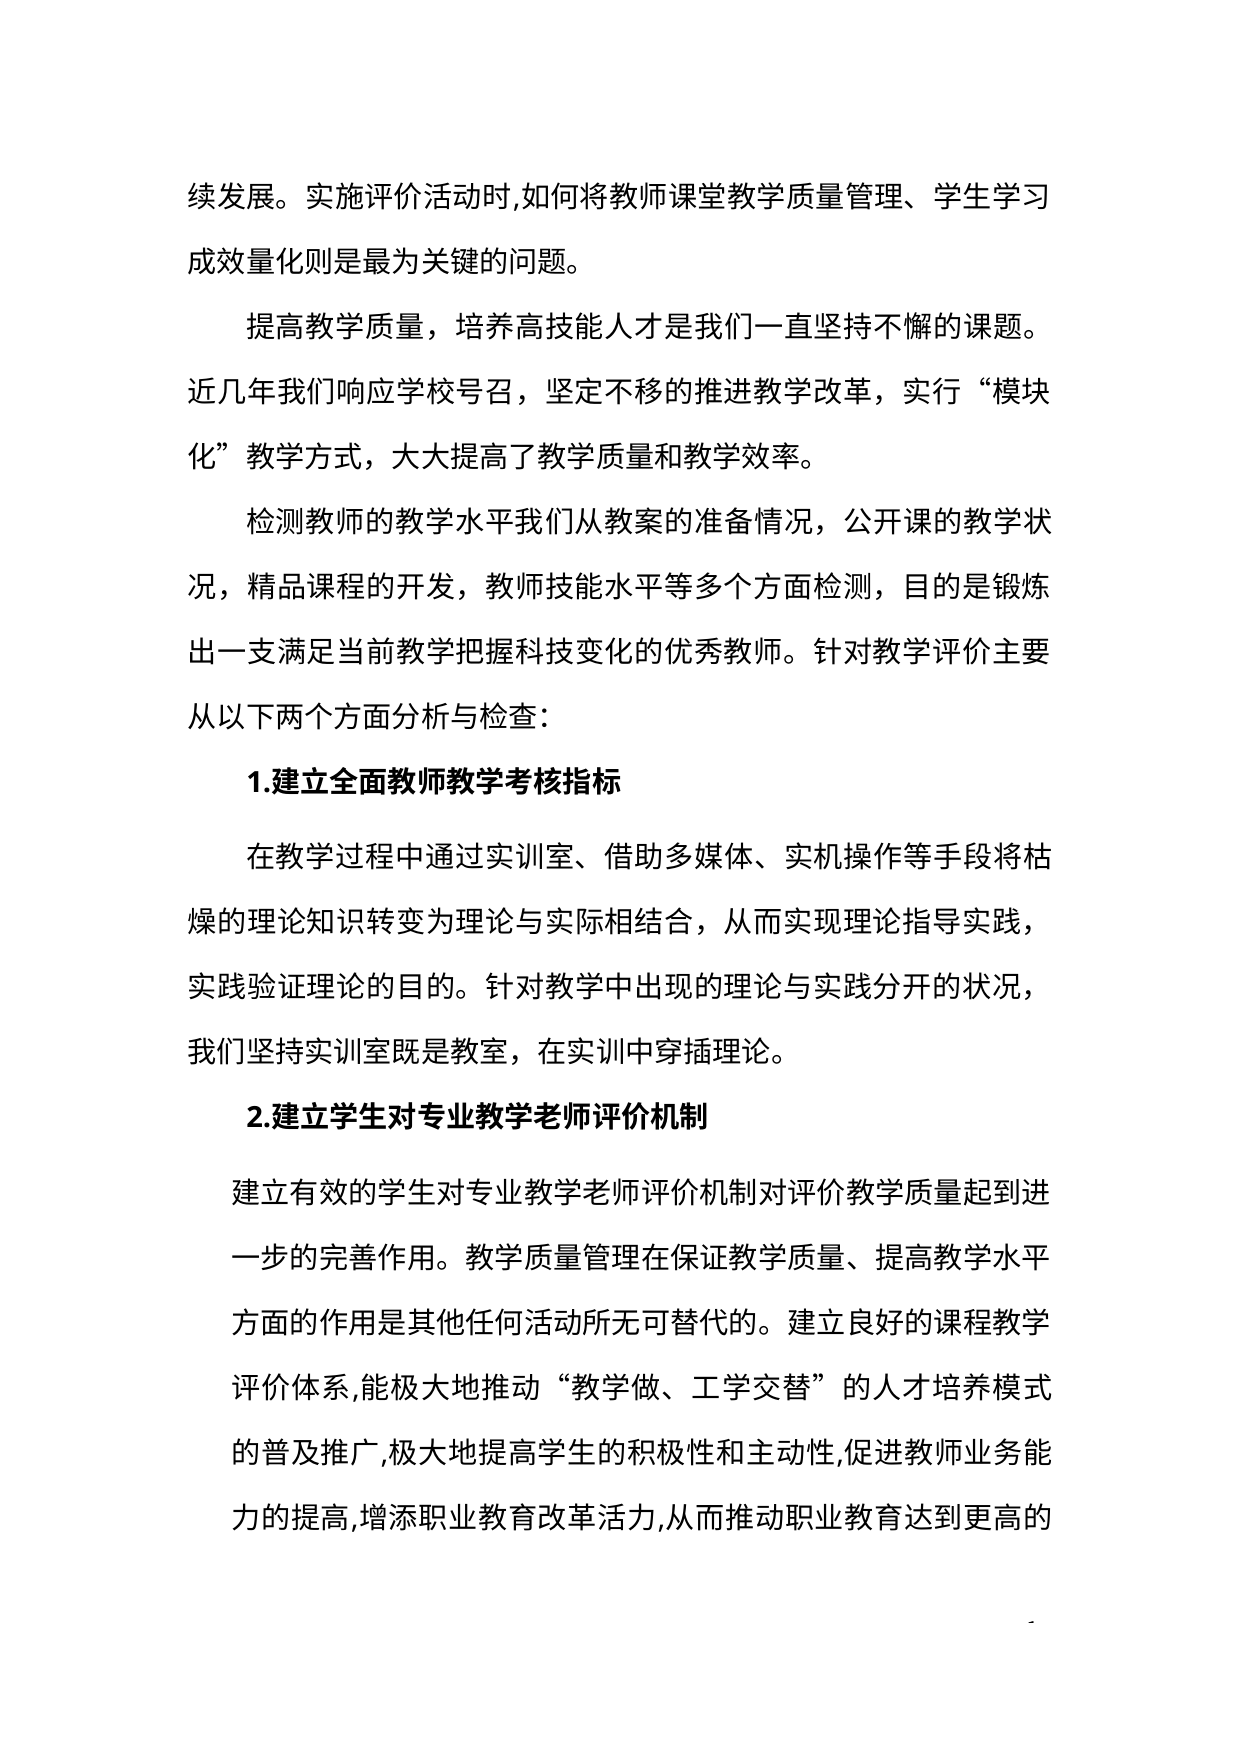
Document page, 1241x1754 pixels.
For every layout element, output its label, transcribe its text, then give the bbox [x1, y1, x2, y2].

text 提高教学质量，培养高技能人才是我们一直坚持不懈的课题。近几年我们响应学校号召，坚定不移的推进教学改革，实行“模块化”教学方式，大大提高了教学质量和教学效率。 [187, 292, 1053, 487]
text 在教学过程中通过实训室、借助多媒体、实机操作等手段将枯燥的理论知识转变为理论与实际相结合，从而实现理论指导实践，实践验证理论的目的。针对教学中出现的理论与实践分开的状况，我们坚持实训室既是教室，在实训中穿插理论。 [187, 822, 1053, 1082]
text 1.建立全面教师教学考核指标 [187, 747, 1053, 812]
text 2.建立学生对专业教学老师评价机制 [187, 1082, 1053, 1147]
text 检测教师的教学水平我们从教案的准备情况，公开课的教学状况，精品课程的开发，教师技能水平等多个方面检测，目的是锻炼出一支满足当前教学把握科技变化的优秀教师。针对教学评价主要从以下两个方面分析与检查： [187, 487, 1053, 747]
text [187, 162, 1053, 292]
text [231, 1158, 1053, 1548]
